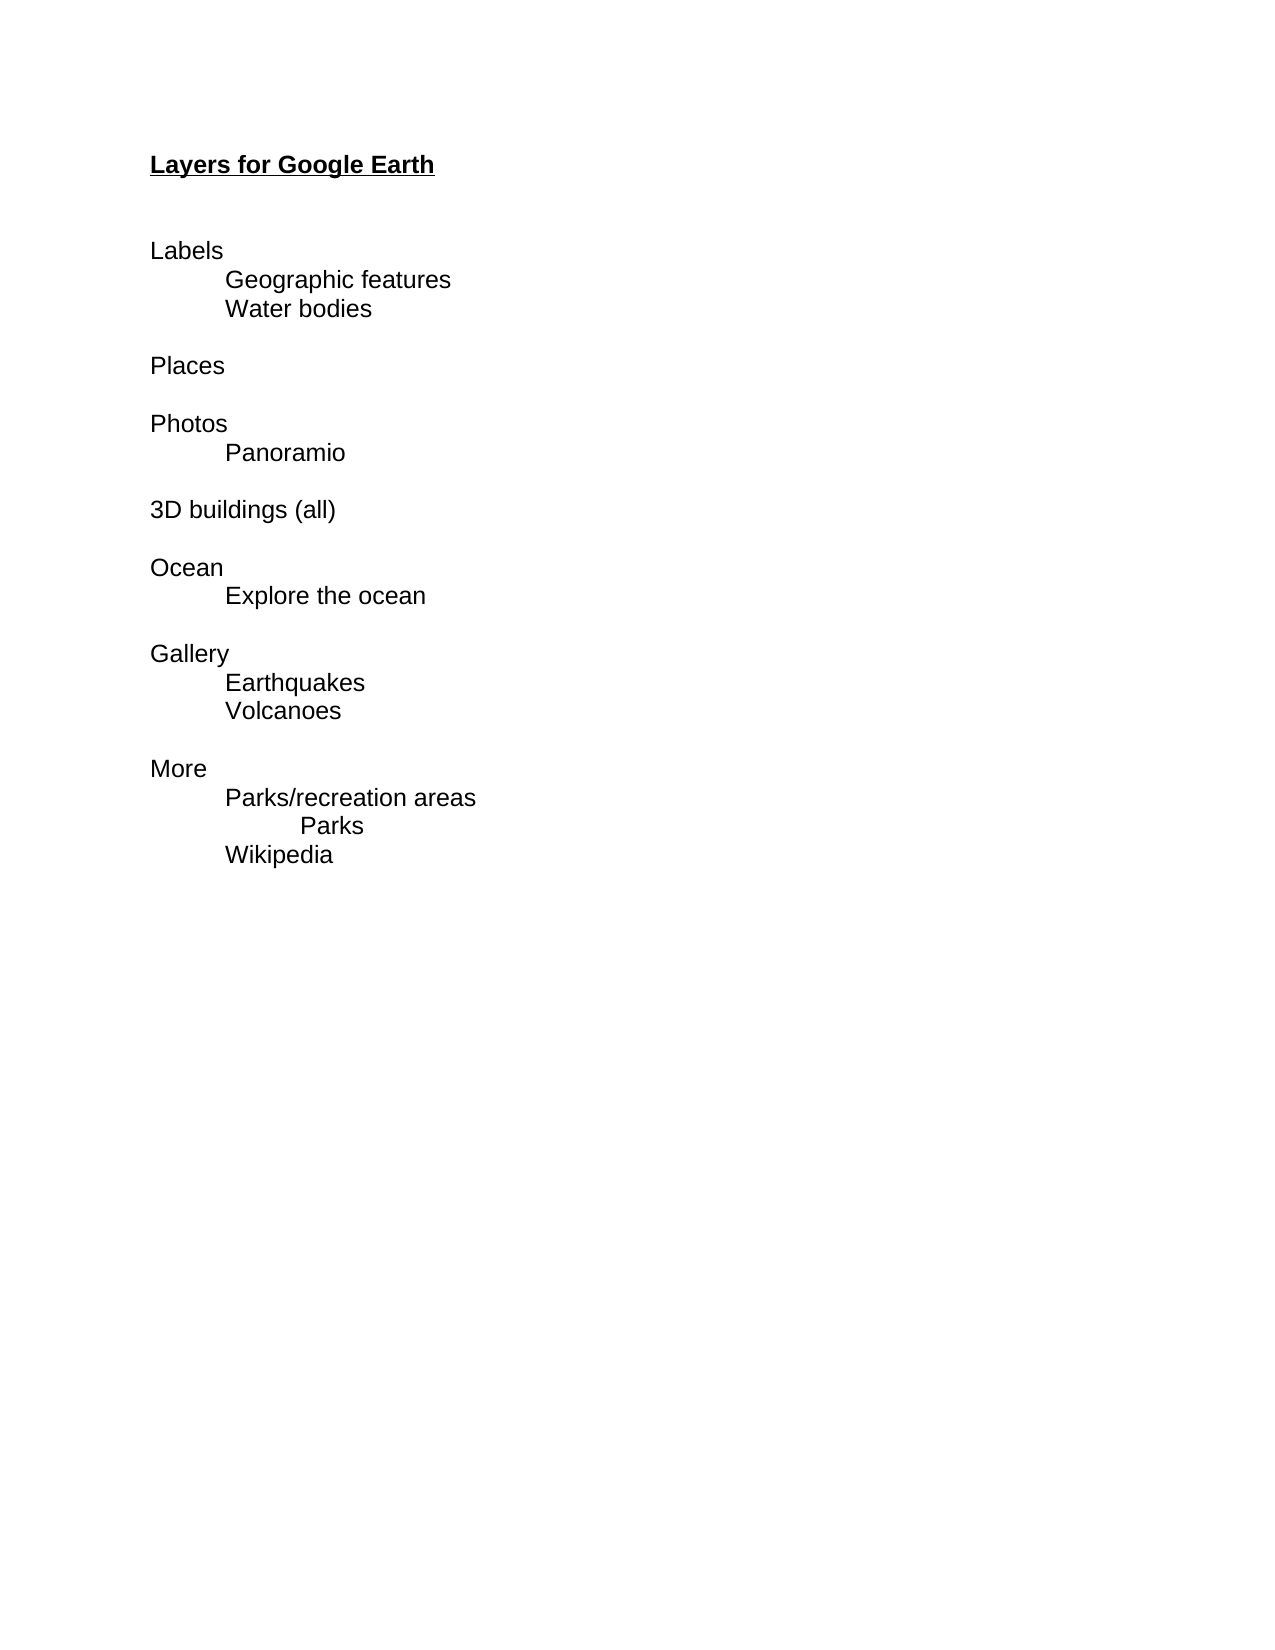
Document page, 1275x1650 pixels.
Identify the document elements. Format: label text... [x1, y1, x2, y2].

text Volcanoes [150, 696, 1125, 725]
text Gallery [150, 639, 1125, 667]
text Geographic features [150, 265, 1125, 294]
text More [150, 754, 1125, 782]
text Wikipedia [150, 840, 1125, 869]
text Earthquakes [150, 667, 1125, 696]
text Parks [150, 811, 1125, 840]
text Places [150, 351, 1125, 380]
text Explore the ocean [150, 581, 1125, 610]
text Parks/recreation areas [150, 782, 1125, 811]
text Ocean [150, 552, 1125, 581]
text Panoramio [150, 437, 1125, 466]
text Layers for Google Earth [150, 150, 1125, 179]
text Water bodies [150, 294, 1125, 322]
text 3D buildings (all) [150, 495, 1125, 524]
text Photos [150, 409, 1125, 437]
text Labels [150, 236, 1125, 265]
